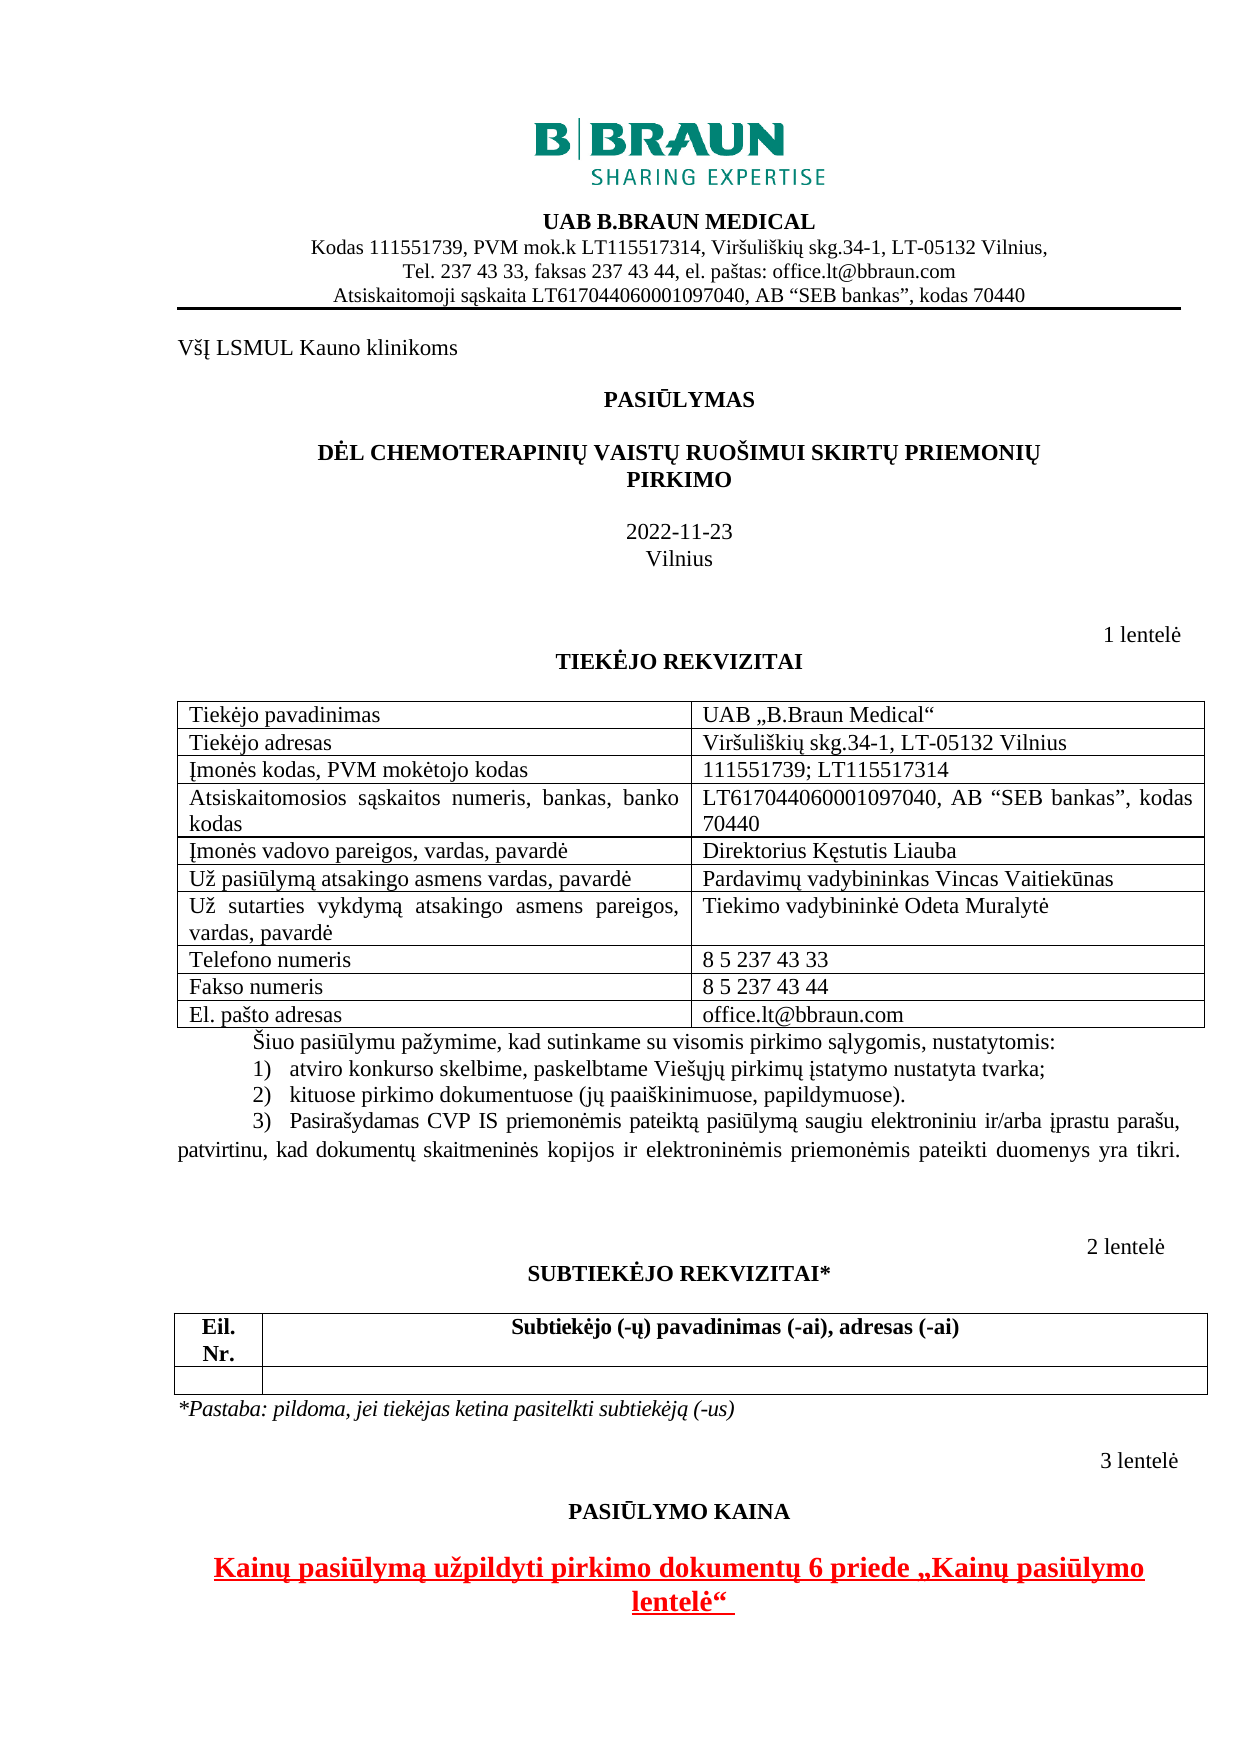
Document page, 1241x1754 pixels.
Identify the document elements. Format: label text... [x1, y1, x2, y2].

list Pasirašydamas CVP IS priemonėmis pateiktą pasiūlymą saugiu elektroniniu ir/arba įprastu parašu, patvirtinu, kad dokumentų skaitmeninės kopijos ir elektroninėmis priemonėmis pateikti duomenys yra tikri. [177, 1107, 1181, 1191]
text Šiuo pasiūlymu pažymime, kad sutinkame su visomis pirkimo sąlygomis, nustatytomis: [177, 1028, 1181, 1054]
text Atsiskaitomoji sąskaita LT617044060001097040, AB “SEB bankas”, kodas 70440 [177, 283, 1181, 307]
table_cell El. pašto adresas [178, 1001, 691, 1027]
table_header Tiekėjo pavadinimas [178, 702, 691, 728]
table_cell Tiekimo vadybininkė Odeta Muralytė [692, 892, 1204, 945]
text VšĮ LSMUL Kauno klinikoms [177, 334, 1181, 360]
table_cell 8 5 237 43 33 [692, 946, 1204, 972]
table_cell Už pasiūlymą atsakingo asmens vardas, pavardė [178, 865, 691, 891]
subtitle UAB B.BRAUN MEDICAL [177, 208, 1181, 234]
text 2 lentelė [177, 1209, 1181, 1260]
text 3 lentelė [1002, 1447, 1181, 1474]
table_cell Tiekėjo adresas [178, 729, 691, 755]
text DĖL CHEMOTERAPINIŲ VAISTŲ RUOŠIMUI SKIRTŲ PRIEMONIŲ [177, 439, 1181, 466]
table_cell Įmonės kodas, PVM mokėtojo kodas [178, 756, 691, 783]
text TIEKĖJO REKVIZITAI [177, 648, 1181, 674]
table_cell Už sutarties vykdymą atsakingo asmens pareigos, vardas, pavardė [178, 892, 691, 945]
text 1 lentelė [177, 597, 1181, 648]
table_cell Viršuliškių skg.34-1, LT-05132 Vilnius [692, 729, 1204, 755]
text *Pastaba: pildoma, jei tiekėjas ketina pasitelkti subtiekėją (-us) [177, 1395, 1181, 1421]
text Kodas 111551739, PVM mok.k LT115517314, Viršuliškių skg.34-1, LT-05132 Vilnius, [177, 234, 1181, 259]
text Kainų pasiūlymą užpildyti pirkimo dokumentų 6 priede „Kainų pasiūlymo lentelė“ [177, 1550, 1181, 1617]
text SUBTIEKĖJO REKVIZITAI* [177, 1260, 1181, 1286]
table_cell Pardavimų vadybininkas Vincas Vaitiekūnas [692, 865, 1204, 891]
table_cell [175, 1367, 262, 1393]
list kituose pirkimo dokumentuose (jų paaiškinimuose, papildymuose). [177, 1081, 1181, 1107]
table_cell Fakso numeris [178, 974, 691, 1000]
table_cell LT617044060001097040, AB “SEB bankas”, kodas 70440 [692, 784, 1204, 836]
table_cell Direktorius Kęstutis Liauba [692, 838, 1204, 864]
text PASIŪLYMAS [177, 387, 1181, 413]
table_cell [263, 1367, 1207, 1393]
table_cell Telefono numeris [178, 946, 691, 972]
table_header Subtiekėjo (-ų) pavadinimas (-ai), adresas (-ai) [263, 1314, 1207, 1366]
text PIRKIMO [177, 466, 1181, 492]
text 2022-11-23 [177, 518, 1181, 545]
table_cell Atsiskaitomosios sąskaitos numeris, bankas, banko kodas [178, 784, 691, 836]
table_cell 111551739; LT115517314 [692, 756, 1204, 783]
table_cell Įmonės vadovo pareigos, vardas, pavardė [178, 838, 691, 864]
table_cell 8 5 237 43 44 [692, 974, 1204, 1000]
list atviro konkurso skelbime, paskelbtame Viešųjų pirkimų įstatymo nustatyta tvarka; [177, 1054, 1181, 1081]
table_cell office.lt@bbraun.com [692, 1001, 1204, 1027]
text Tel. 237 43 33, faksas 237 43 44, el. paštas: office.lt@bbraun.com [177, 259, 1181, 283]
text Vilnius [177, 545, 1181, 571]
picture [533, 118, 825, 185]
text PASIŪLYMO KAINA [177, 1498, 1181, 1524]
table_header Eil. Nr. [175, 1314, 262, 1366]
table_header UAB „B.Braun Medical“ [692, 702, 1204, 728]
